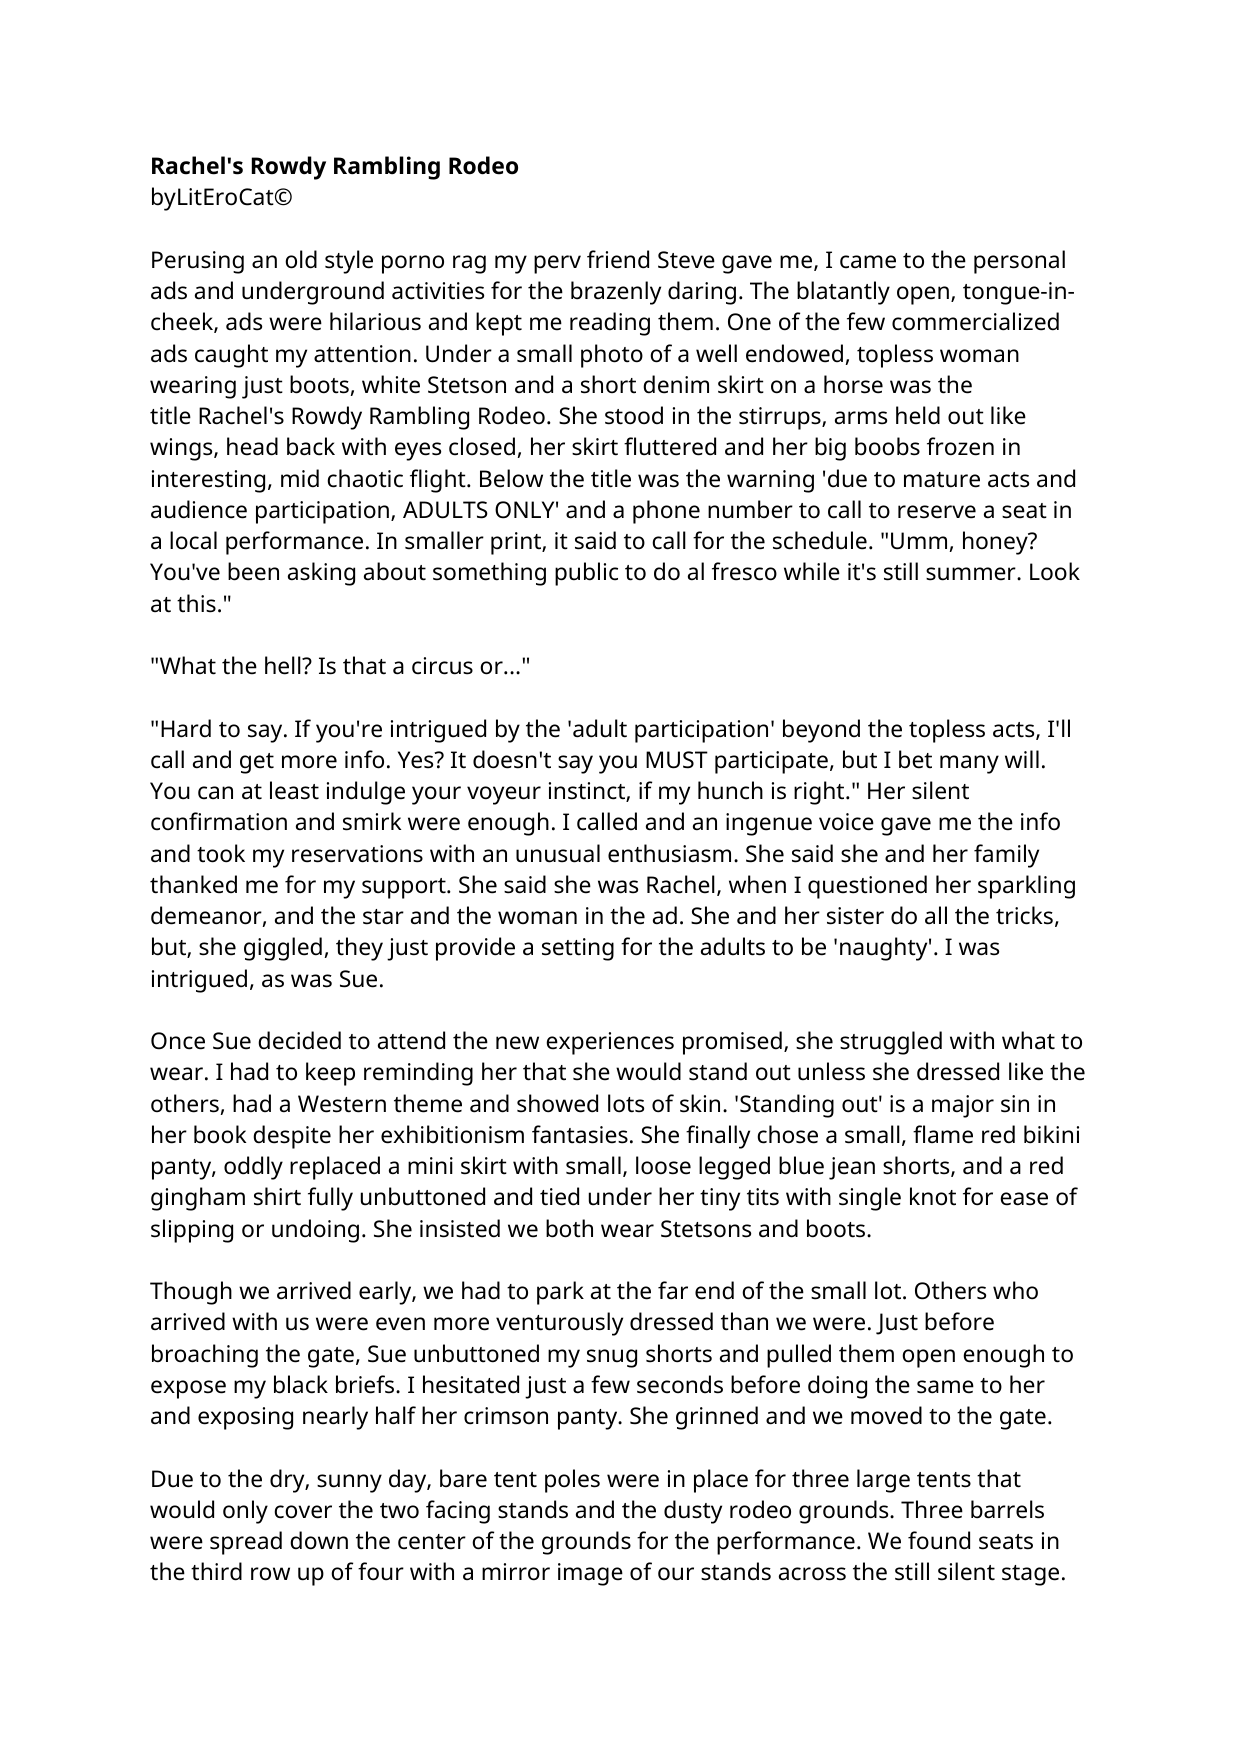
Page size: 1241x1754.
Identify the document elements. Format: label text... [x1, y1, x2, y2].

text byLitEroCat© [150, 181, 1090, 212]
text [150, 244, 1090, 1587]
text Rachel's Rowdy Rambling Rodeo [150, 150, 1090, 181]
